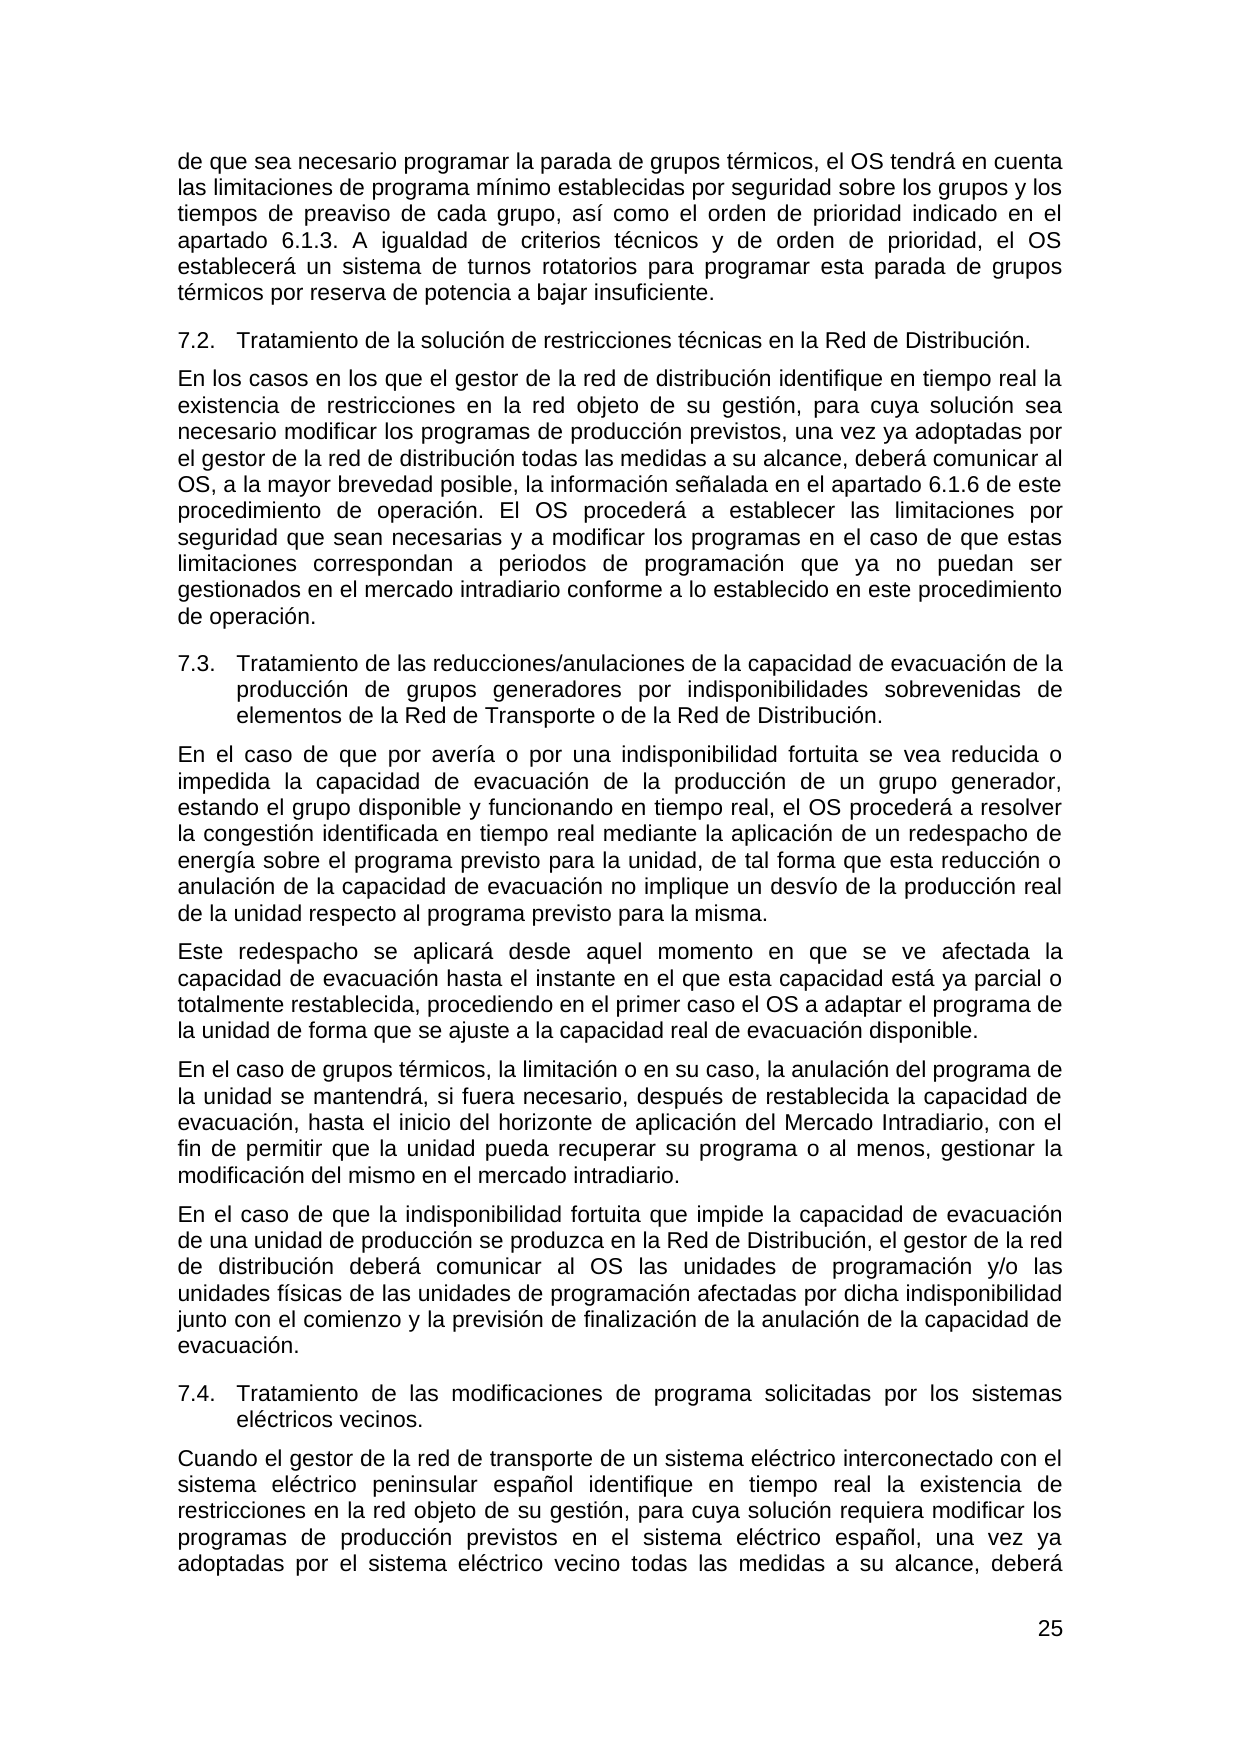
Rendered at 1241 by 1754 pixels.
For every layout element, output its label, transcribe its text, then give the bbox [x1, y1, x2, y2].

text En los casos en los que el gestor de la red de distribución identifique en tiempo real la existencia de restricciones en la red objeto de su gestión, para cuya solución sea necesario modificar los programas de producción previstos, una vez ya adoptadas por el gestor de la red de distribución todas las medidas a su alcance, deberá comunicar al OS, a la mayor brevedad posible, la información señalada en el apartado 6.1.6 de este procedimiento de operación. El OS procederá a establecer las limitaciones por seguridad que sean necesarias y a modificar los programas en el caso de que estas limitaciones correspondan a periodos de programación que ya no puedan ser gestionados en el mercado intradiario conforme a lo establecido en este procedimiento de operación. [177, 365, 1063, 629]
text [177, 148, 1063, 306]
text Este redespacho se aplicará desde aquel momento en que se ve afectada la capacidad de evacuación hasta el instante en el que esta capacidad está ya parcial o totalmente restablecida, procediendo en el primer caso el OS a adaptar el programa de la unidad de forma que se ajuste a la capacidad real de evacuación disponible. [177, 938, 1063, 1044]
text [177, 1445, 1063, 1576]
subtitle Tratamiento de las modificaciones de programa solicitadas por los sistemas eléctricos vecinos. [177, 1379, 1063, 1432]
text En el caso de que la indisponibilidad fortuita que impide la capacidad de evacuación de una unidad de producción se produzca en la Red de Distribución, el gestor de la red de distribución deberá comunicar al OS las unidades de programación y/o las unidades físicas de las unidades de programación afectadas por dicha indisponibilidad junto con el comienzo y la previsión de finalización de la anulación de la capacidad de evacuación. [177, 1201, 1063, 1359]
text En el caso de que por avería o por una indisponibilidad fortuita se vea reducida o impedida la capacidad de evacuación de la producción de un grupo generador, estando el grupo disponible y funcionando en tiempo real, el OS procederá a resolver la congestión identificada en tiempo real mediante la aplicación de un redespacho de energía sobre el programa previsto para la unidad, de tal forma que esta reducción o anulación de la capacidad de evacuación no implique un desvío de la producción real de la unidad respecto al programa previsto para la misma. [177, 741, 1063, 926]
subtitle Tratamiento de las reducciones/anulaciones de la capacidad de evacuación de la producción de grupos generadores por indisponibilidades sobrevenidas de elementos de la Red de Transporte o de la Red de Distribución. [177, 650, 1063, 729]
text En el caso de grupos térmicos, la limitación o en su caso, la anulación del programa de la unidad se mantendrá, si fuera necesario, después de restablecida la capacidad de evacuación, hasta el inicio del horizonte de aplicación del Mercado Intradiario, con el fin de permitir que la unidad pueda recuperar su programa o al menos, gestionar la modificación del mismo en el mercado intradiario. [177, 1056, 1063, 1188]
subtitle Tratamiento de la solución de restricciones técnicas en la Red de Distribución. [177, 327, 1063, 353]
